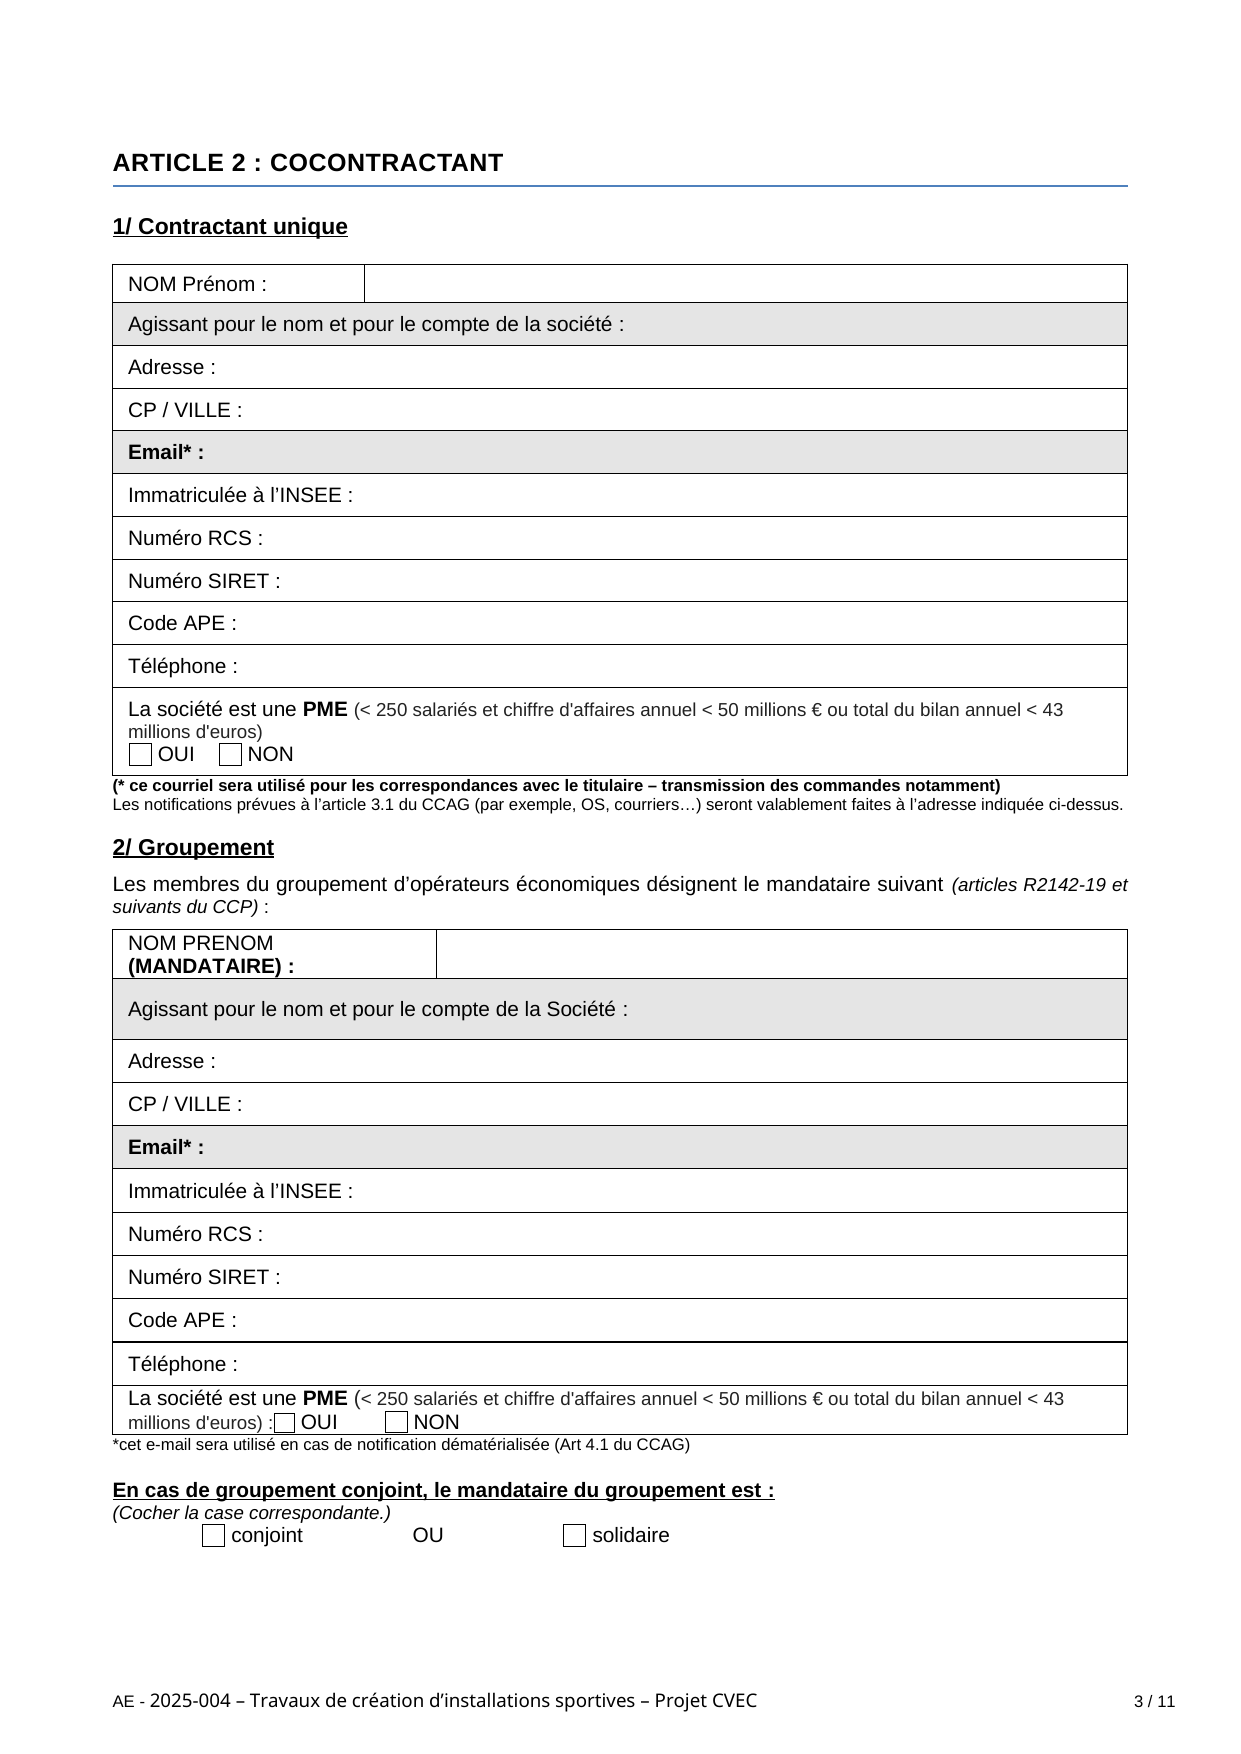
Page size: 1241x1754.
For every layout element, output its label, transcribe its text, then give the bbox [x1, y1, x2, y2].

subtitle 2/ Groupement [112, 833, 1128, 860]
text *cet e-mail sera utilisé en cas de notification dématérialisée (Art 4.1 du CCAG) [112, 1435, 1128, 1454]
table_cell Numéro SIRET : [113, 1256, 1127, 1298]
table_cell Email* : [113, 431, 1127, 473]
table_cell CP / VILLE : [113, 1083, 1127, 1125]
text En cas de groupement conjoint, le mandataire du groupement est : [112, 1478, 1128, 1502]
table_cell Email* : [113, 1126, 1127, 1168]
subtitle 1/ Contractant unique [112, 213, 1128, 239]
table_header NOM Prénom : [113, 265, 364, 302]
text (Cocher la case correspondante.) [112, 1502, 1128, 1523]
table_cell Téléphone : [113, 645, 1127, 687]
table_header [365, 265, 1127, 302]
table_header [437, 930, 1127, 978]
table_cell Agissant pour le nom et pour le compte de la société : [113, 303, 1127, 345]
table_cell Numéro RCS : [113, 1213, 1127, 1255]
text conjoint OU solidaire [112, 1523, 1128, 1547]
table_cell La société est une PME (< 250 salariés et chiffre d'affaires annuel < 50 millions € ou total du bilan annuel < 43 millions d'euros) OUI NON [113, 688, 1127, 775]
table_cell Immatriculée à l’INSEE : [113, 1169, 1127, 1212]
table_cell Téléphone : [113, 1343, 1127, 1384]
table_header NOM PRENOM (MANDATAIRE) : [113, 930, 436, 978]
table_cell Immatriculée à l’INSEE : [113, 474, 1127, 516]
table_cell Numéro RCS : [113, 517, 1127, 558]
title Article 2 : COCONTRACTANT [112, 148, 1128, 187]
table_cell Code APE : [113, 1299, 1127, 1341]
table_cell Numéro SIRET : [113, 560, 1127, 601]
table_cell Code APE : [113, 602, 1127, 644]
text (* ce courriel sera utilisé pour les correspondances avec le titulaire – transmission des commandes notamment) [112, 776, 1128, 795]
table_cell CP / VILLE : [113, 389, 1127, 430]
text Les membres du groupement d’opérateurs économiques désignent le mandataire suivant (articles R2142-19 et suivants du CCP) : [112, 872, 1128, 917]
text Les notifications prévues à l’article 3.1 du CCAG (par exemple, OS, courriers…) seront valablement faites à l’adresse indiquée ci-dessus. [112, 795, 1128, 814]
table_cell La société est une PME (< 250 salariés et chiffre d'affaires annuel < 50 millions € ou total du bilan annuel < 43 millions d'euros) : OUI NON [113, 1386, 1127, 1433]
table_cell Adresse : [113, 346, 1127, 388]
table_cell Adresse : [113, 1040, 1127, 1082]
table_cell Agissant pour le nom et pour le compte de la Société : [113, 979, 1127, 1039]
